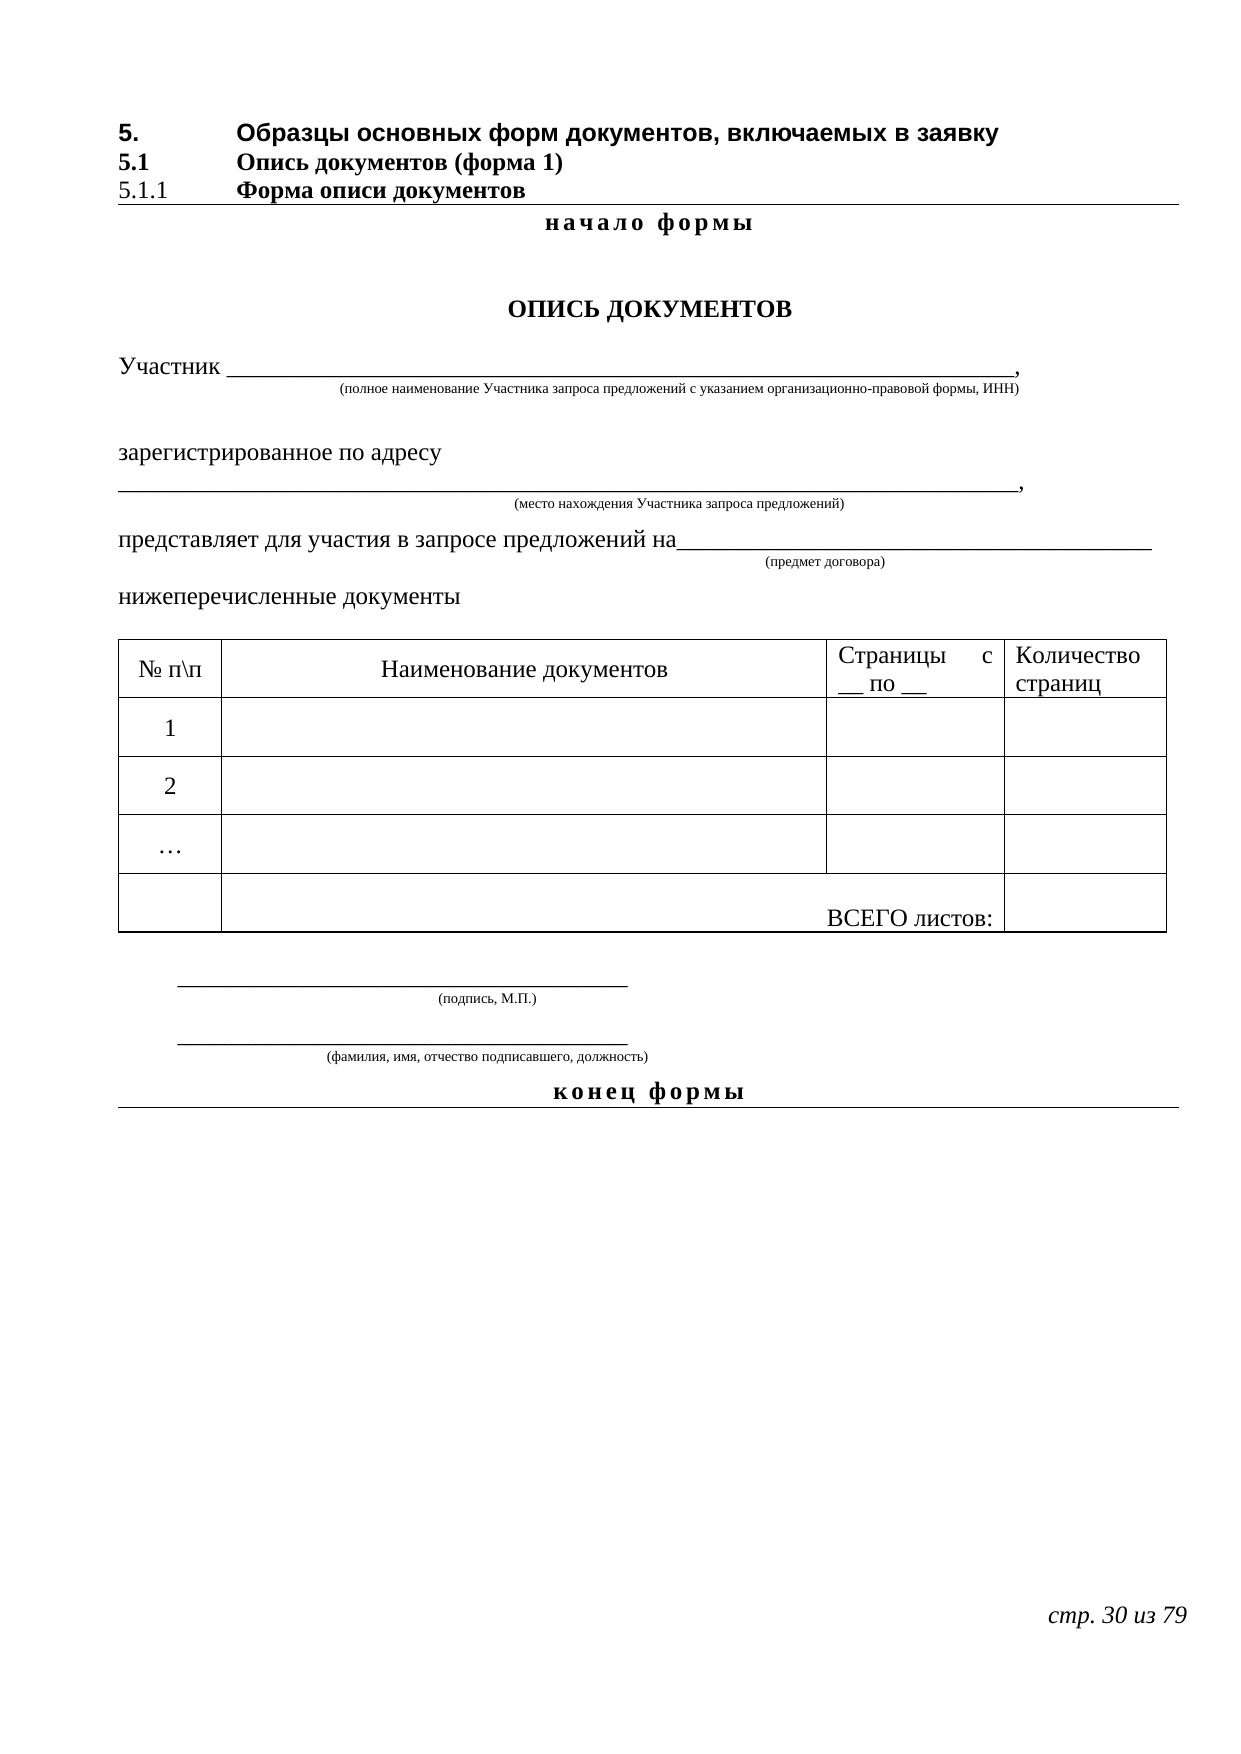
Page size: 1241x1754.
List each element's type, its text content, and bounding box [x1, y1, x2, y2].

table_cell [827, 698, 1004, 756]
table_cell 2 [119, 757, 221, 814]
text зарегистрированное по адресу [118, 437, 1181, 466]
text (фамилия, имя, отчество подписавшего, должность) [118, 1047, 797, 1076]
text конец формы [118, 1076, 1179, 1107]
text (полное наименование Участника запроса предложений с указанием организационно-правовой формы, ИНН) [118, 380, 1181, 409]
table_header Страницы с __ по __ [827, 640, 1004, 697]
table_cell [222, 815, 826, 873]
text ____________________________________ [118, 1019, 1181, 1047]
list Форма описи документов [118, 176, 1181, 204]
table_cell [1005, 815, 1166, 873]
table_cell [222, 757, 826, 814]
table_cell [827, 757, 1004, 814]
text (предмет договора) [118, 552, 1181, 581]
table_cell [119, 874, 221, 931]
table_header Количество страниц [1005, 640, 1166, 697]
table_header № п\п [119, 640, 221, 697]
text (место нахождения Участника запроса предложений) [118, 495, 1181, 524]
table_cell [1005, 874, 1166, 931]
table_cell [1005, 757, 1166, 814]
table_cell 1 [119, 698, 221, 756]
table_cell [222, 698, 826, 756]
table_header Наименование документов [222, 640, 826, 697]
text Участник _______________________________________________________________, [118, 351, 1181, 380]
text нижеперечисленные документы [118, 581, 1181, 610]
text представляет для участия в запросе предложений на______________________________________ [118, 524, 1181, 552]
text ____________________________________ [118, 961, 1181, 990]
text (подпись, М.П.) [118, 990, 797, 1019]
subtitle Образцы основных форм документов, включаемых в заявку [118, 118, 1181, 147]
text ________________________________________________________________________, [118, 466, 1181, 495]
subtitle Опись документов (форма 1) [118, 147, 1181, 176]
table_cell [827, 815, 1004, 873]
text начало формы [118, 205, 1179, 236]
table_cell … [119, 815, 221, 873]
table_cell [1005, 698, 1166, 756]
table_cell ВСЕГО листов: [222, 874, 1004, 931]
text ОПИСЬ ДОКУМЕНТОВ [118, 294, 1181, 322]
